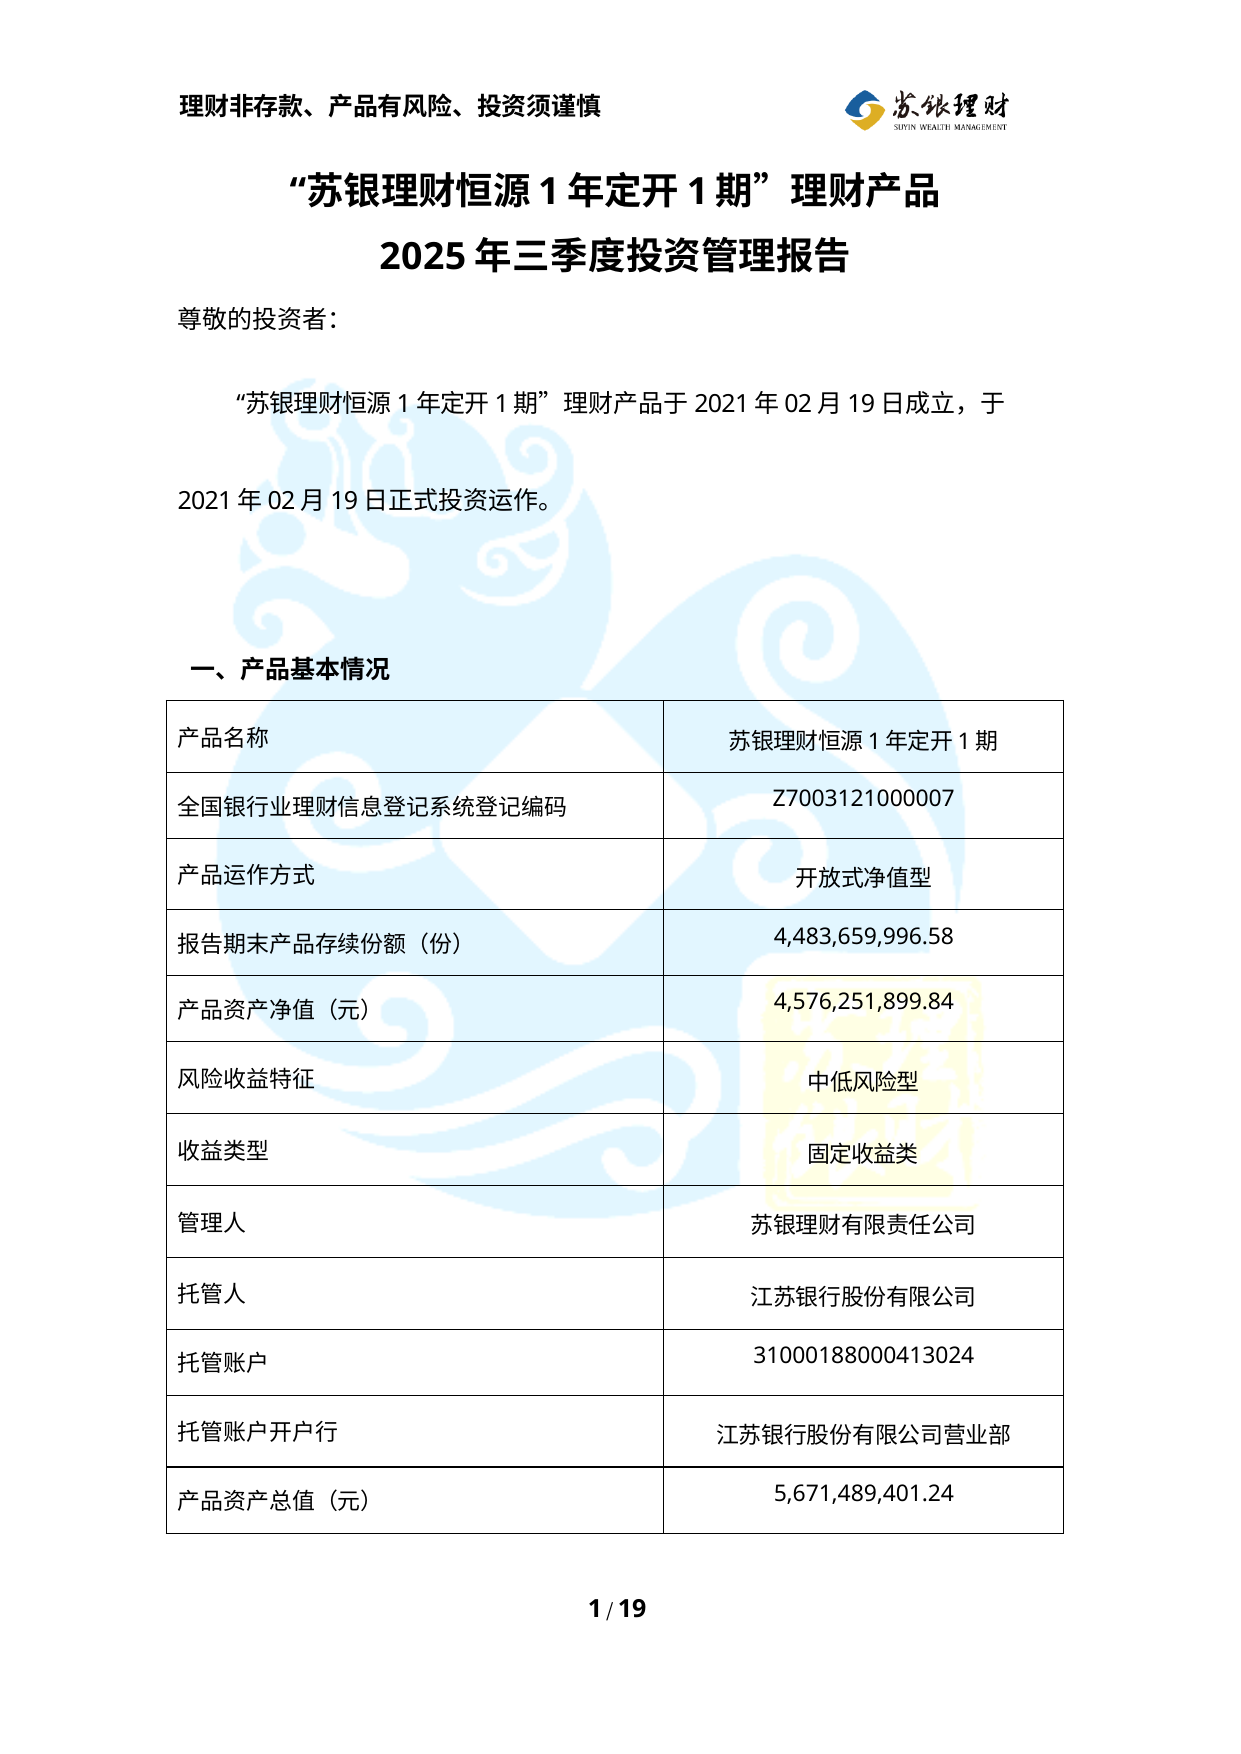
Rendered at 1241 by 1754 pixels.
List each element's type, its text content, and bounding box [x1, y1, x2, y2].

subtitle 一、产品基本情况 [190, 635, 1053, 700]
table_cell 5,671,489,401.24 [664, 1468, 1063, 1532]
text “苏银理财恒源1年定开1期”理财产品 [177, 156, 1053, 221]
table_cell 苏银理财有限责任公司 [664, 1186, 1063, 1257]
text “苏银理财恒源1年定开1期”理财产品于 2021年02月19日成立，于2021年02月19日正式投资运作。 [177, 369, 1053, 531]
table_cell 托管账户开户行 [167, 1396, 663, 1466]
table_cell 4,483,659,996.58 [664, 910, 1063, 975]
table_cell 江苏银行股份有限公司 [664, 1258, 1063, 1328]
table_cell 产品资产净值（元） [167, 976, 663, 1041]
table_cell 开放式净值型 [664, 839, 1063, 909]
table_cell 全国银行业理财信息登记系统登记编码 [167, 773, 663, 838]
picture [820, 72, 1039, 143]
table_cell 管理人 [167, 1186, 663, 1257]
table_cell 固定收益类 [664, 1114, 1063, 1185]
table_cell 托管人 [167, 1258, 663, 1328]
table_header 苏银理财恒源1年定开1期 [664, 701, 1063, 772]
table_cell 收益类型 [167, 1114, 663, 1185]
table_header 产品名称 [167, 701, 663, 772]
table_cell 4,576,251,899.84 [664, 976, 1063, 1041]
table_cell 产品运作方式 [167, 839, 663, 909]
table_cell 风险收益特征 [167, 1042, 663, 1113]
text 尊敬的投资者： [177, 286, 1053, 351]
table_cell 产品资产总值（元） [167, 1468, 663, 1532]
text 2025年三季度投资管理报告 [177, 221, 1053, 286]
table_cell 31000188000413024 [664, 1330, 1063, 1394]
table_cell 托管账户 [167, 1330, 663, 1394]
table_cell Z7003121000007 [664, 773, 1063, 838]
table_cell 江苏银行股份有限公司营业部 [664, 1396, 1063, 1466]
table_cell 中低风险型 [664, 1042, 1063, 1113]
table_cell 报告期末产品存续份额（份） [167, 910, 663, 975]
